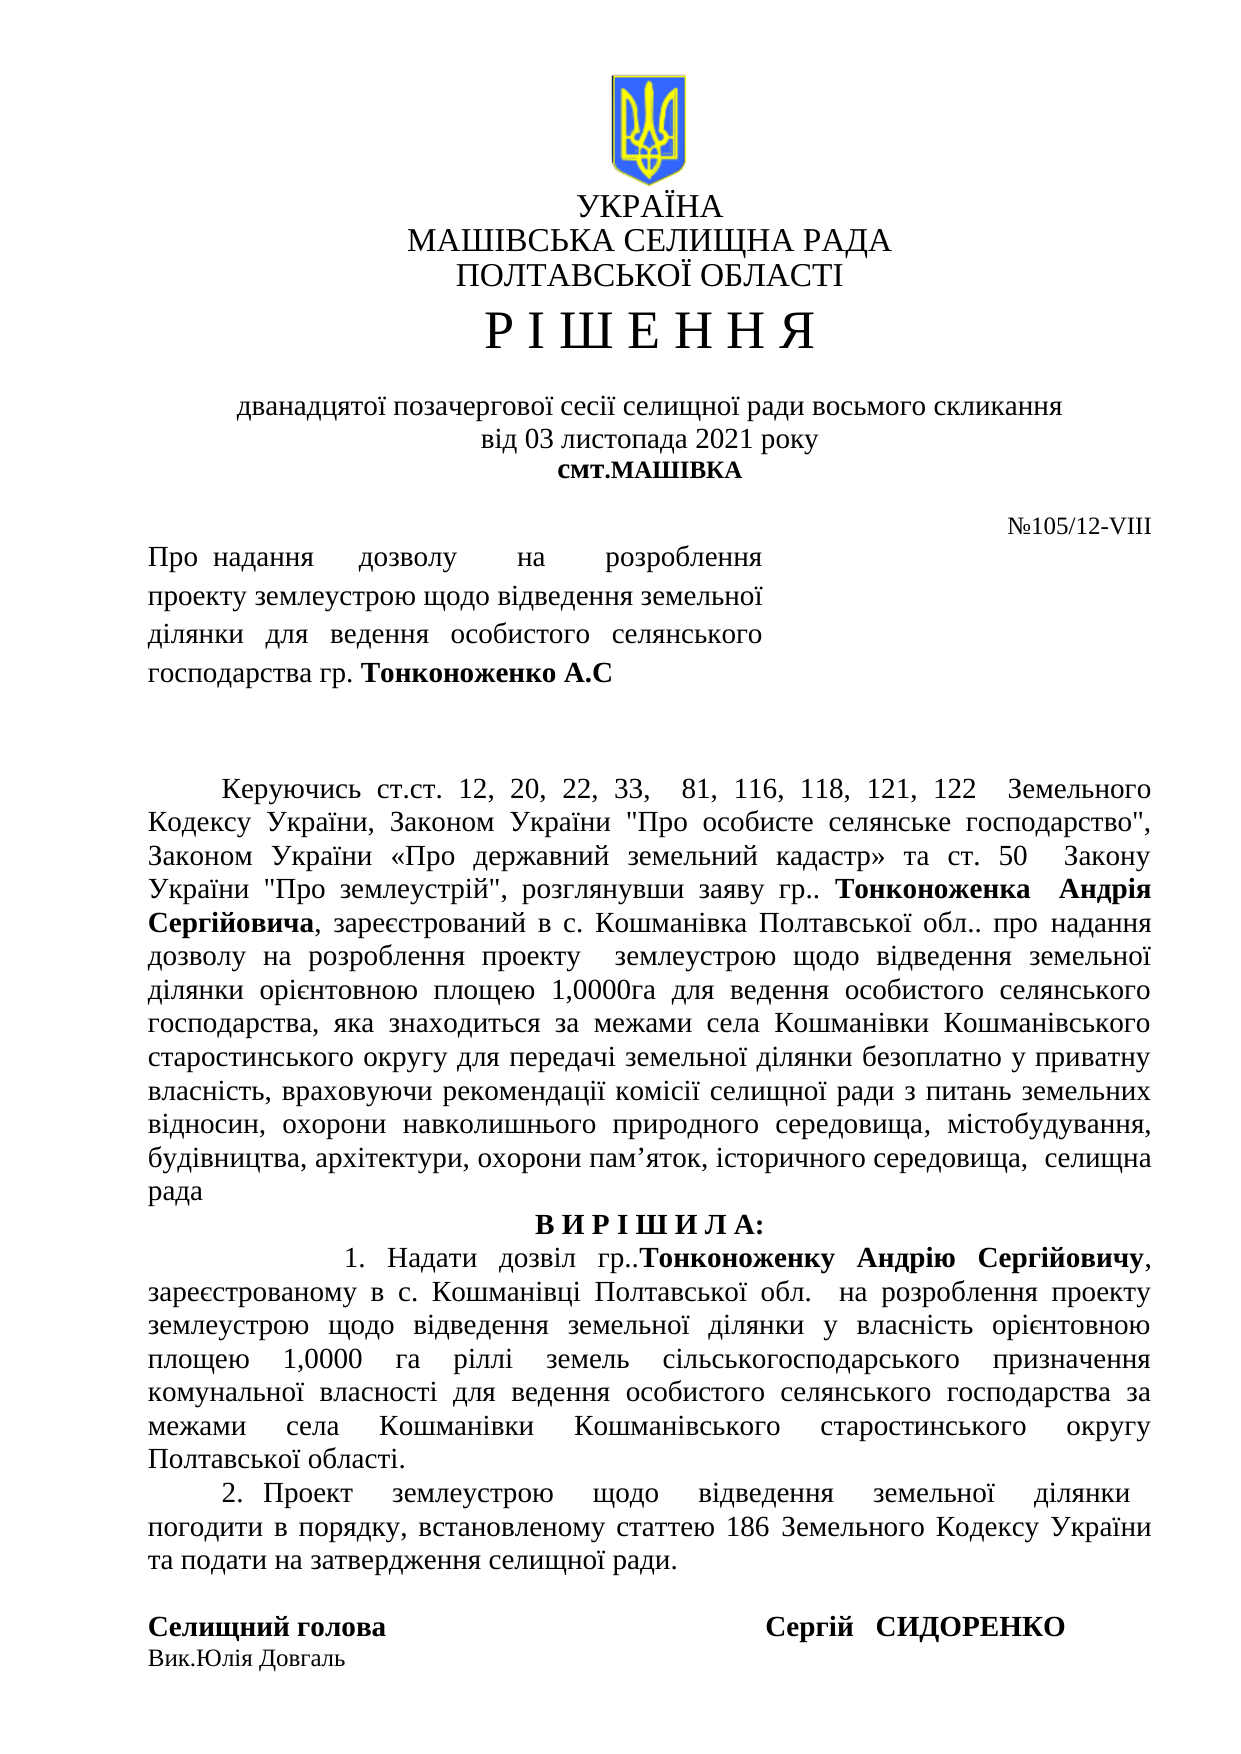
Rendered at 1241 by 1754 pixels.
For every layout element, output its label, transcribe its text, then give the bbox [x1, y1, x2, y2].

text 1. Надати дозвіл гр..Тонконоженку Андрію Сергійовичу, зареєстрованому в с. Кошманівці Полтавської обл. на розроблення проекту землеустрою щодо відведення земельної ділянки у власність орієнтовною площею 1,0000 га ріллі земель сільськогосподарського призначення комунальної власності для ведення особистого селянського господарства за межами села Кошманівки Кошманівського старостинського округу Полтавської області. [148, 1240, 1152, 1475]
text В И Р І Ш И Л А: [148, 1207, 1152, 1240]
table_header Про надання дозволу на розроблення проекту землеустрою щодо відведення земельної ділянки для ведення особистого селянського господарства гр. Тонконоженко А.С [136, 540, 774, 771]
text Вик.Юлія Довгаль [148, 1643, 1152, 1672]
text №105/12-VIII [148, 511, 1152, 539]
text ПОЛТАВСЬКОЇ ОБЛАСТІ [148, 258, 1152, 293]
list дванадцятої позачергової сесії селищної ради восьмого скликання [148, 388, 1152, 421]
text Селищний голова Сергій СИДОРЕНКО [148, 1609, 1152, 1643]
list Р І Ш Е Н Н Я [148, 304, 1152, 360]
list від 03 листопада 2021 року [148, 421, 1152, 455]
text 2. Проект землеустрою щодо відведення земельної ділянки погодити в порядку, встановленому статтею 186 Земельного Кодексу України та подати на затвердження селищної ради. [148, 1475, 1152, 1576]
text Керуючись ст.ст. 12, 20, 22, 33, 81, 116, 118, 121, 122 Земельного Кодексу України, Законом України "Про особисте селянське господарство", Законом України «Про державний земельний кадастр» та ст. 50 Закону України "Про землеустрій", розглянувши заяву гр.. Тонконоженка Андрія Сергійовича, зареєстрований в с. Кошманівка Полтавської обл.. про надання дозволу на розроблення проекту землеустрою щодо відведення земельної ділянки орієнтовною площею 1,0000га для ведення особистого селянського господарства, яка знаходиться за межами села Кошманівки Кошманівського старостинського округу для передачі земельної ділянки безоплатно у приватну власність, враховуючи рекомендації комісії селищної ради з питань земельних відносин, охорони навколишнього природного середовища, містобудування, будівництва, архітектури, охорони пам’яток, історичного середовища, селищна рада [148, 771, 1152, 1207]
list смт.МАШІВКА [148, 455, 1152, 485]
text МАШІВСЬКА СЕЛИЩНА РАДА [148, 224, 1152, 258]
text УКРАЇНА [148, 189, 1152, 224]
